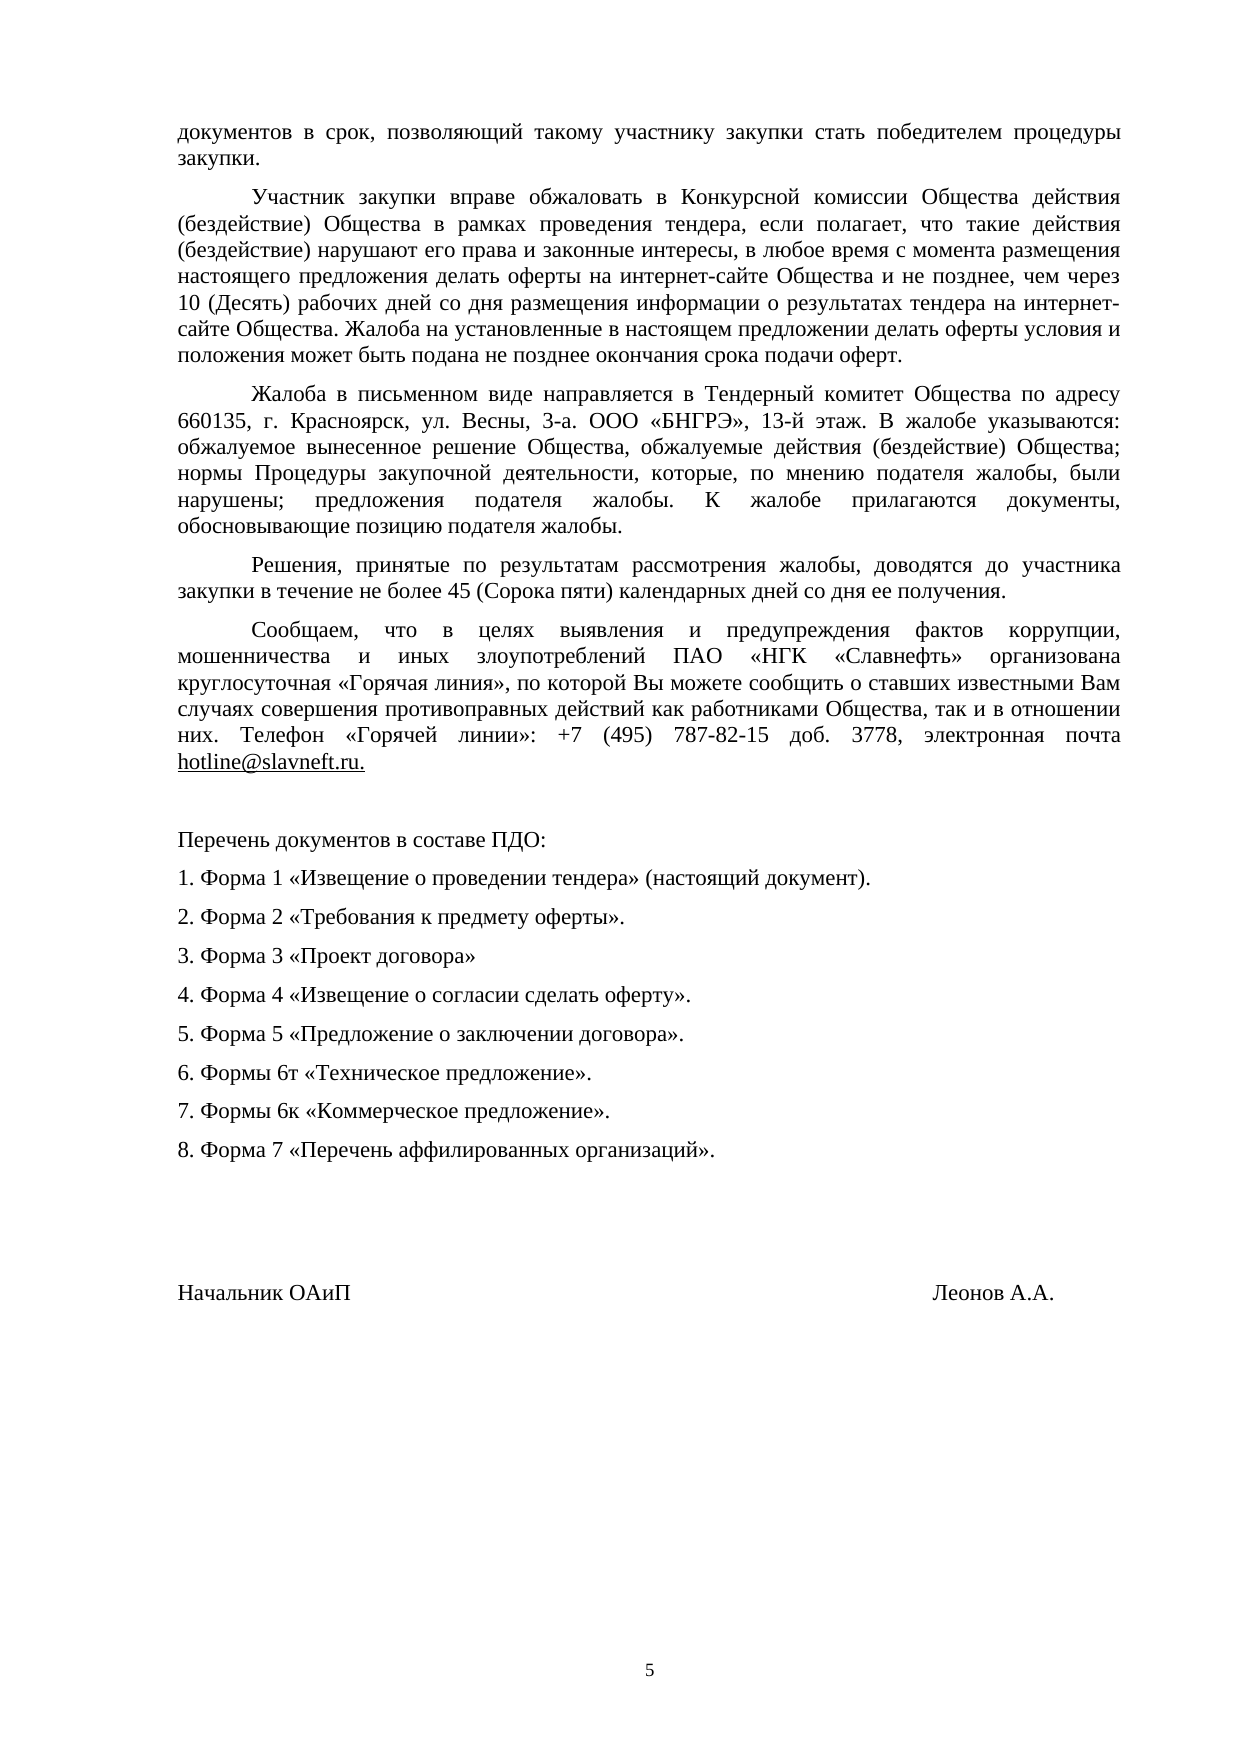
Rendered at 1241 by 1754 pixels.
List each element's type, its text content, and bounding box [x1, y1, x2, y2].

text 1. Форма 1 «Извещение о проведении тендера» (настоящий документ). [177, 864, 1122, 891]
text 2. Форма 2 «Требования к предмету оферты». [177, 903, 1122, 930]
text Участник закупки вправе обжаловать в Конкурсной комиссии Общества действия (бездействие) Общества в рамках проведения тендера, если полагает, что такие действия (бездействие) нарушают его права и законные интересы, в любое время с момента размещения настоящего предложения делать оферты на интернет-сайте Общества и не позднее, чем через 10 (Десять) рабочих дней со дня размещения информации о результатах тендера на интернет-сайте Общества. Жалоба на установленные в настоящем предложении делать оферты условия и положения может быть подана не позднее окончания срока подачи оферт. [177, 183, 1122, 368]
text Перечень документов в составе ПДО: [177, 826, 1122, 852]
text Решения, принятые по результатам рассмотрения жалобы, доводятся до участника закупки в течение не более 45 (Сорока пяти) календарных дней со дня ее получения. [177, 551, 1122, 604]
text 3. Форма 3 «Проект договора» [177, 942, 1122, 968]
text Начальник ОАиП Леонов А.А. [177, 1279, 1122, 1306]
text 7. Формы 6к «Коммерческое предложение». [177, 1098, 1122, 1124]
text Сообщаем, что в целях выявления и предупреждения фактов коррупции, мошенничества и иных злоупотреблений ПАО «НГК «Славнефть» организована круглосуточная «Горячая линия», по которой Вы можете сообщить о ставших известными Вам случаях совершения противоправных действий как работниками Общества, так и в отношении них. Телефон «Горячей линии»: +7 (495) 787-82-15 доб. 3778, электронная почта hotline@slavneft.ru. [177, 616, 1122, 774]
text 6. Формы 6т «Техническое предложение». [177, 1059, 1122, 1085]
text 8. Форма 7 «Перечень аффилированных организаций». [177, 1136, 1122, 1163]
text Жалоба в письменном виде направляется в Тендерный комитет Общества по адресу 660135, г. Красноярск, ул. Весны, 3-а. ООО «БНГРЭ», 13-й этаж. В жалобе указываются: обжалуемое вынесенное решение Общества, обжалуемые действия (бездействие) Общества; нормы Процедуры закупочной деятельности, которые, по мнению подателя жалобы, были нарушены; предложения подателя жалобы. К жалобе прилагаются документы, обосновывающие позицию подателя жалобы. [177, 380, 1122, 538]
text 4. Форма 4 «Извещение о согласии сделать оферту». [177, 981, 1122, 1007]
text 5. Форма 5 «Предложение о заключении договора». [177, 1020, 1122, 1046]
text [177, 118, 1122, 171]
